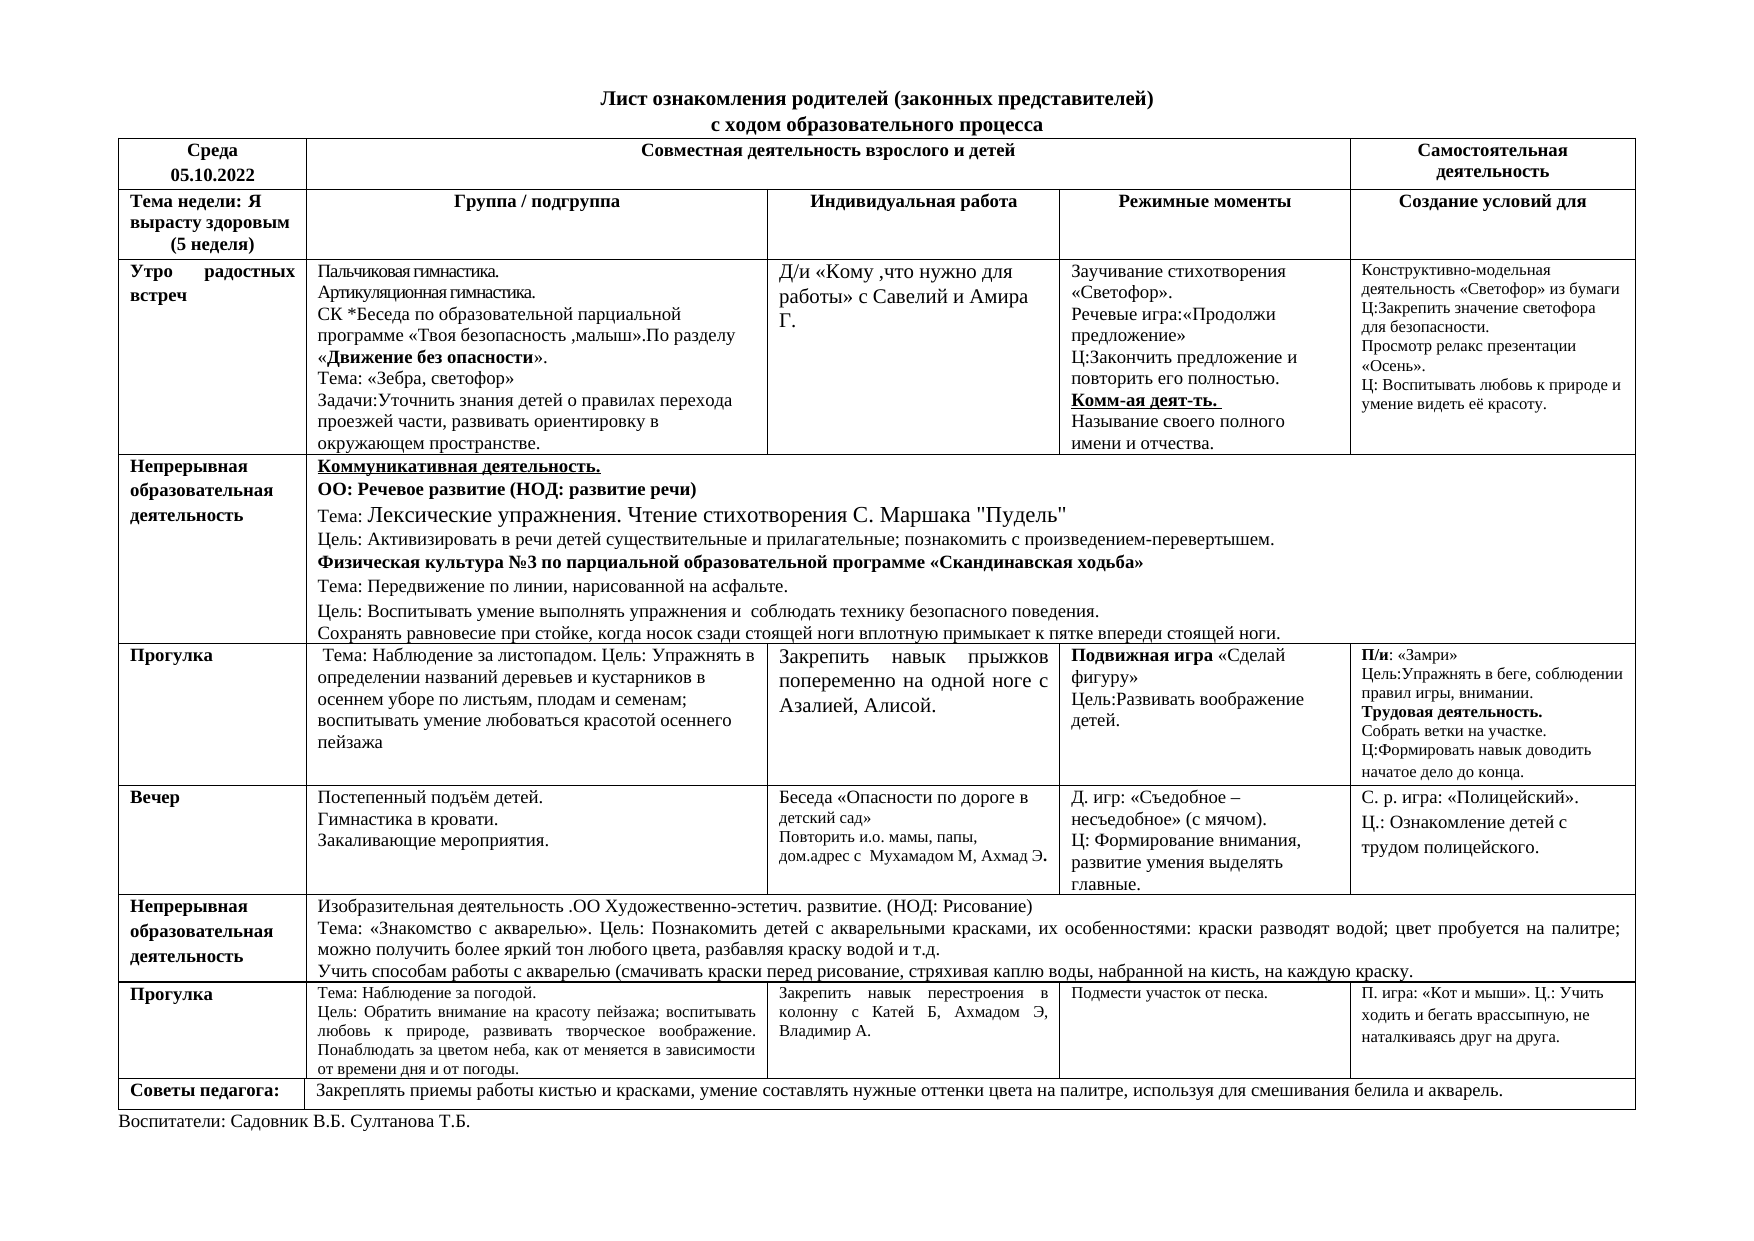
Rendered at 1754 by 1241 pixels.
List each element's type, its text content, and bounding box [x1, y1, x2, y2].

table_cell Тема: Наблюдение за погодой. Цель: Обратить внимание на красоту пейзажа; воспитывать любовь к природе, развивать творческое воображение. Понаблюдать за цветом неба, как от меняется в зависимости от времени дня и от погоды. [519, 983, 767, 1078]
table_cell Конструктивно-модельная деятельность «Светофор» из бумаги Ц:Закрепить значение светофора для безопасности. Просмотр релакс презентации «Осень». Ц: Воспитывать любовь к природе и умение видеть её красоту. [1351, 260, 1635, 453]
table_cell П. игра: «Кот и мыши». Ц.: Учить ходить и бегать врассыпную, не наталкиваясь друг на друга. [1351, 983, 1635, 1078]
text Воспитатели: Садовник В.Б. Султанова Т.Б. [118, 1110, 1636, 1131]
table_cell Советы педагога: [119, 1079, 304, 1109]
table_header Среда 05.10.2022 [119, 139, 306, 189]
table_cell Подмести участок от песка. [1060, 983, 1350, 1078]
table_cell Индивидуальная работа [768, 190, 1059, 258]
table_header Совместная деятельность взрослого и детей [307, 139, 1350, 189]
table_cell Утро радостных встреч [119, 260, 306, 453]
table_cell Тема недели: Я вырасту здоровым (5 неделя) [119, 190, 306, 258]
table_cell Подвижная игра «Сделай фигуру» Цель:Развивать воображение детей. [1060, 644, 1350, 785]
table_cell Изобразительная деятельность .ОО Художественно-эстетич. развитие. (НОД: Рисование) Тема: «Знакомство с акварелью». Цель: Познакомить детей с акварельными красками, их особенностями: краски разводят водой; цвет пробуется на палитре; можно получить более яркий тон любого цвета, разбавляя краску водой и т.д. Учить способам работы с акварелью (смачивать краски перед рисование, стряхивая каплю воды, набранной на кисть, на каждую краску. [307, 895, 1635, 981]
table_cell Режимные моменты [1060, 190, 1350, 258]
table_cell Вечер [119, 786, 306, 894]
table_header Самостоятельная деятельность [1351, 139, 1635, 189]
table_cell Прогулка [119, 644, 306, 785]
table_cell Пальчиковая гимнастика. Артикуляционная гимнастика. СК *Беседа по образовательной парциальной программе «Твоя безопасность ,малыш».По разделу «Движение без опасности». Тема: «Зебра, светофор» Задачи:Уточнить знания детей о правилах перехода проезжей части, развивать ориентировку в окружающем пространстве. [307, 260, 767, 453]
table_cell Беседа «Опасности по дороге в детский сад» Повторить и.о. мамы, папы, дом.адрес с Мухамадом М, Ахмад Э. [768, 786, 1059, 894]
text Лист ознакомления родителей (законных представителей) [118, 86, 1636, 110]
table_cell Непрерывная образовательная деятельность [119, 455, 306, 643]
text с ходом образовательного процесса [118, 112, 1636, 136]
table_cell Д/и «Кому ,что нужно для работы» с Савелий и Амира Г. [768, 260, 1059, 453]
table_cell Коммуникативная деятельность. ОО: Речевое развитие (НОД: развитие речи) Тема: Лексические упражнения. Чтение стихотворения С. Маршака "Пудель" Цель: Активизировать в речи детей существительные и прилагательные; познакомить с произведением-перевертышем. Физическая культура №3 по парциальной образовательной программе «Скандинавская ходьба» Тема: Передвижение по линии, нарисованной на асфальте. Цель: Воспитывать умение выполнять упражнения и соблюдать технику безопасного поведения. Сохранять равновесие при стойке, когда носок сзади стоящей ноги вплотную примыкает к пятке впереди стоящей ноги. [307, 455, 1635, 643]
table_cell Заучивание стихотворения «Светофор». Речевые игра:«Продолжи предложение» Ц:Закончить предложение и повторить его полностью. Комм-ая деят-ть. Называние своего полного имени и отчества. [1060, 260, 1350, 453]
table_cell Создание условий для [1351, 190, 1635, 258]
table_cell Группа / подгруппа [307, 190, 767, 258]
table_cell Прогулка [119, 983, 306, 1078]
table_cell Непрерывная образовательная деятельность [119, 895, 306, 981]
table_cell Постепенный подъём детей. Гимнастика в кровати. Закаливающие мероприятия. [307, 786, 767, 894]
table_cell Закрепить навык прыжков попеременно на одной ноге с Азалией, Алисой. [768, 644, 1059, 785]
table_cell Закрепить навык перестроения в колонну с Катей Б, Ахмадом Э, Владимир А. [768, 983, 1059, 1078]
table_cell П/и: «Замри» Цель:Упражнять в беге, соблюдении правил игры, внимании. Трудовая деятельность. Собрать ветки на участке. Ц:Формировать навык доводить начатое дело до конца. [1351, 644, 1635, 785]
table_cell Закреплять приемы работы кистью и красками, умение составлять нужные оттенки цвета на палитре, используя для смешивания белила и акварель. [305, 1079, 1635, 1109]
table_cell Д. игр: «Съедобное – несъедобное» (с мячом). Ц: Формирование внимания, развитие умения выделять главные. [1060, 786, 1350, 894]
table_cell Тема: Наблюдение за листопадом. Цель: Упражнять в определении названий деревьев и кустарников в осеннем уборе по листьям, плодам и семенам; воспитывать умение любоваться красотой осеннего пейзажа [307, 644, 767, 785]
table_cell С. р. игра: «Полицейский». Ц.: Ознакомление детей с трудом полицейского. [1351, 786, 1635, 894]
table_cell Тема: Наблюдение за погодой. Цель: Обратить внимание на красоту пейзажа; воспитывать любовь к природе, развивать творческое воображение. Понаблюдать за цветом неба, как от меняется в зависимости от времени дня и от погоды. [307, 983, 474, 1078]
